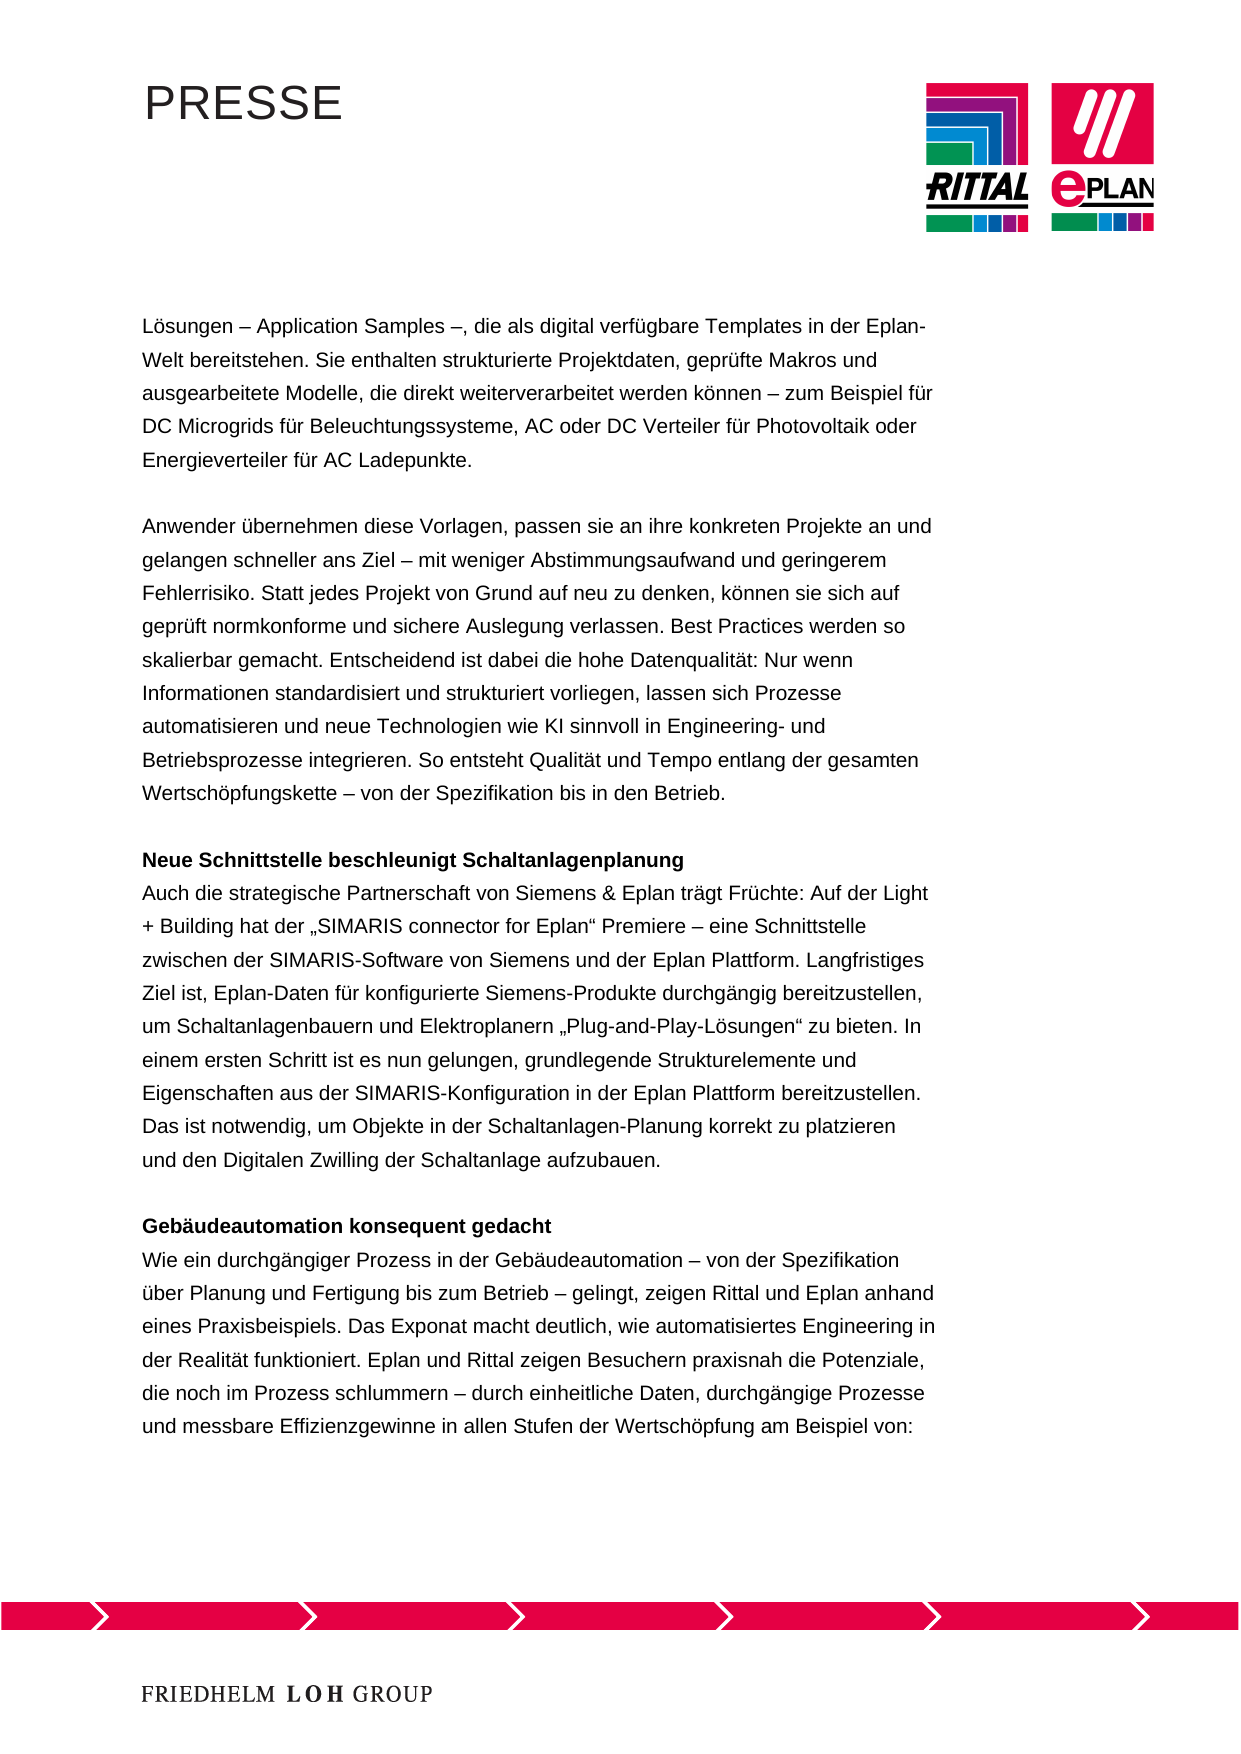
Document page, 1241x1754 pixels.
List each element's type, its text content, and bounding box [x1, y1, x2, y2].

text Wie ein durchgängiger Prozess in der Gebäudeautomation – von der Spezifikation über Planung und Fertigung bis zum Betrieb – gelingt, zeigen Rittal und Eplan anhand eines Praxisbeispiels. Das Exponat macht deutlich, wie automatisiertes Engineering in der Realität funktioniert. Eplan und Rittal zeigen Besuchern praxisnah die Potenziale, die noch im Prozess schlummern – durch einheitliche Daten, durchgängige Prozesse und messbare Effizienzgewinne in allen Stufen der Wertschöpfung am Beispiel von: [142, 1240, 936, 1440]
text Anwender übernehmen diese Vorlagen, passen sie an ihre konkreten Projekte an und gelangen schneller ans Ziel – mit weniger Abstimmungsaufwand und geringerem Fehlerrisiko. Statt jedes Projekt von Grund auf neu zu denken, können sie sich auf geprüft normkonforme und sichere Auslegung verlassen. Best Practices werden so skalierbar gemacht. Entscheidend ist dabei die hohe Datenqualität: Nur wenn Informationen standardisiert und strukturiert vorliegen, lassen sich Prozesse automatisieren und neue Technologien wie KI sinnvoll in Engineering- und Betriebsprozesse integrieren. So entsteht Qualität und Tempo entlang der gesamten Wertschöpfungskette – von der Spezifikation bis in den Betrieb. [142, 507, 936, 807]
picture [141, 1685, 432, 1702]
picture [1051, 83, 1154, 230]
text Neue Schnittstelle beschleunigt Schaltanlagenplanung [142, 840, 936, 874]
text Gebäudeautomation konsequent gedacht [142, 1207, 936, 1240]
picture [926, 83, 1029, 232]
text Auch die strategische Partnerschaft von Siemens & Eplan trägt Früchte: Auf der Light + Building hat der „SIMARIS connector for Eplan“ Premiere – eine Schnittstelle zwischen der SIMARIS-Software von Siemens und der Eplan Plattform. Langfristiges Ziel ist, Eplan-Daten für konfigurierte Siemens-Produkte durchgängig bereitzustellen, um Schaltanlagenbauern und Elektroplanern „Plug-and-Play-Lösungen“ zu bieten. In einem ersten Schritt ist es nun gelungen, grundlegende Strukturelemente und Eigenschaften aus der SIMARIS-Konfiguration in der Eplan Plattform bereitzustellen. Das ist notwendig, um Objekte in der Schaltanlagen-Planung korrekt zu platzieren und den Digitalen Zwilling der Schaltanlage aufzubauen. [142, 874, 936, 1174]
picture [0, 1602, 1238, 1629]
